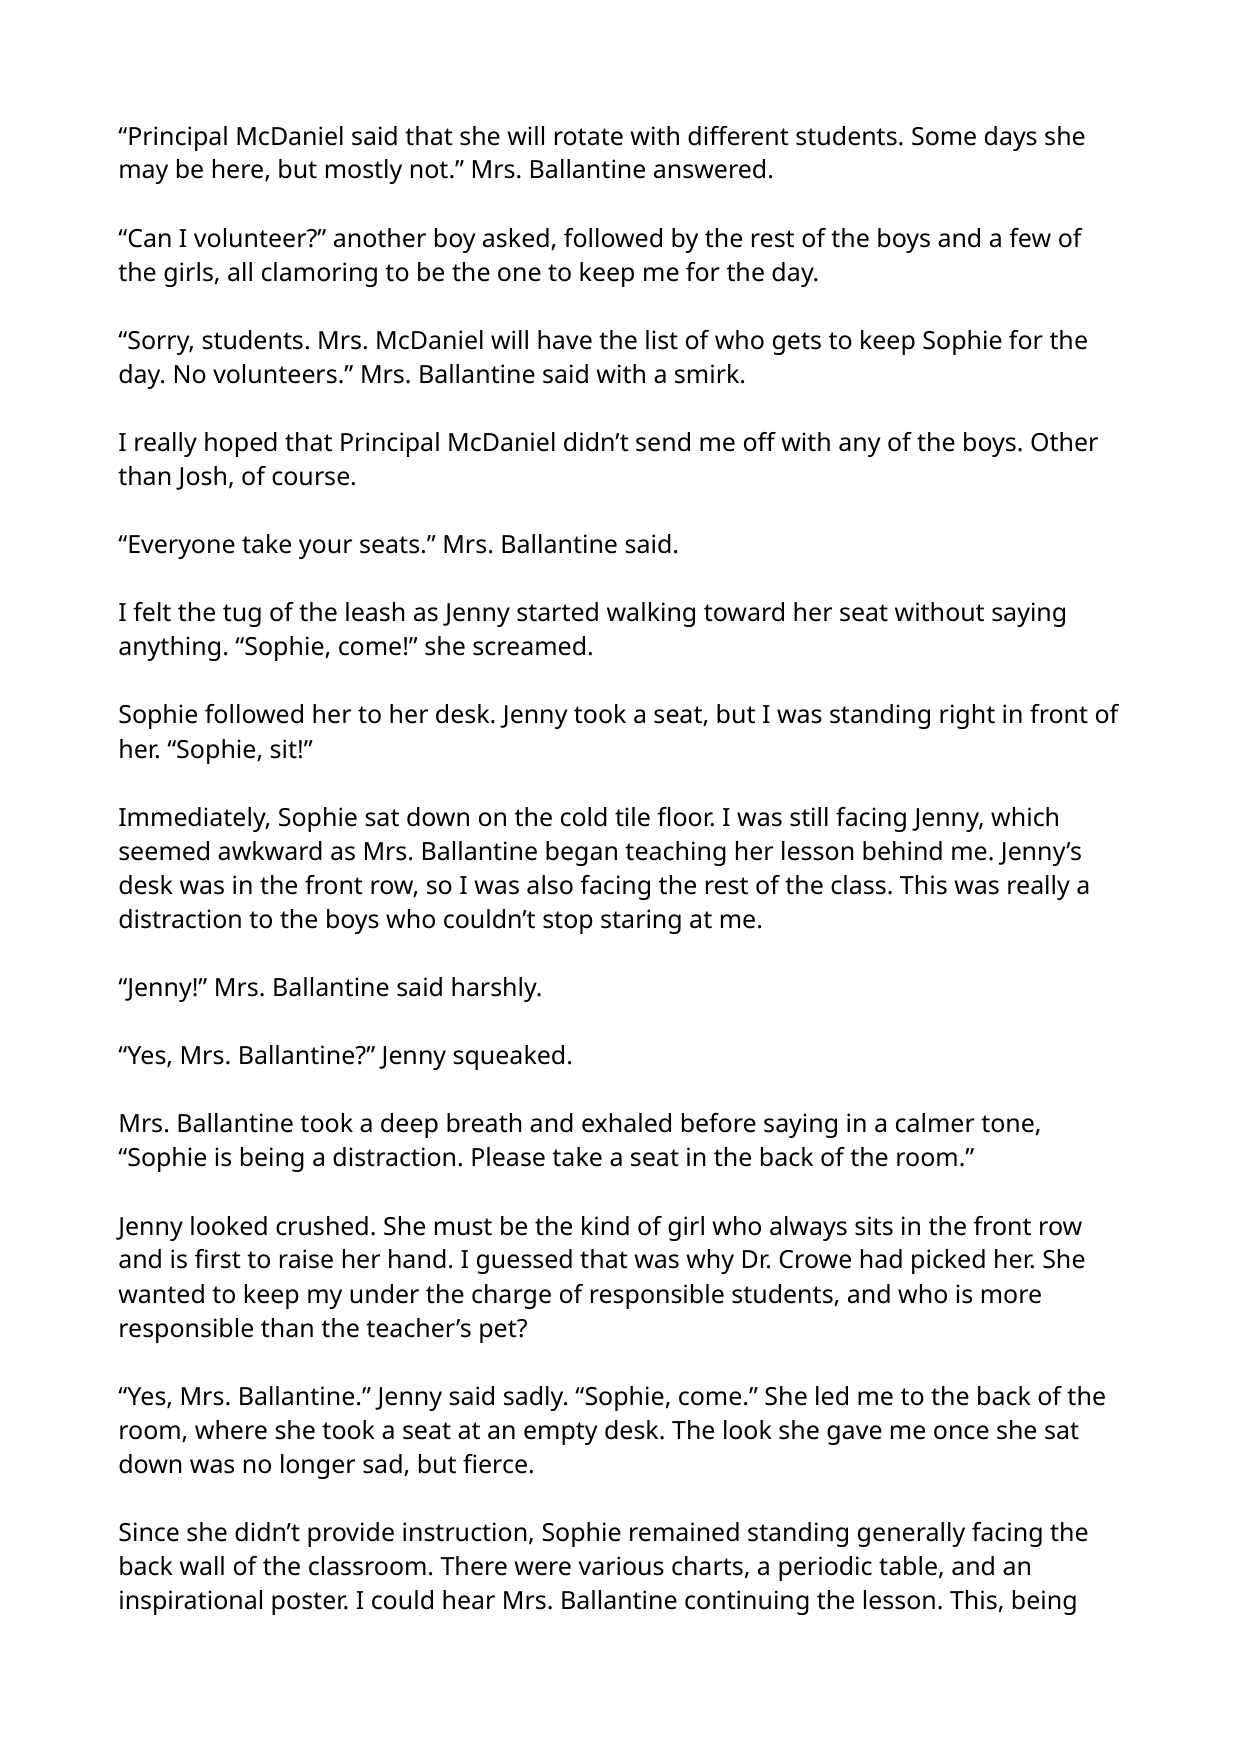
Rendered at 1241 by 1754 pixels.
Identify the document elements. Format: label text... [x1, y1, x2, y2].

text “Sorry, students. Mrs. McDaniel will have the list of who gets to keep Sophie for the day. No volunteers.” Mrs. Ballantine said with a smirk. [118, 322, 1122, 391]
text “Can I volunteer?” another boy asked, followed by the rest of the boys and a few of the girls, all clamoring to be the one to keep me for the day. [118, 220, 1122, 288]
text I really hoped that Principal McDaniel didn’t send me off with any of the boys. Other than Josh, of course. [118, 425, 1122, 493]
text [118, 1515, 1122, 1617]
text “Yes, Mrs. Ballantine.” Jenny said sadly. “Sophie, come.” She led me to the back of the room, where she took a seat at an empty desk. The look she gave me once she sat down was no longer sad, but fierce. [118, 1378, 1122, 1481]
text “Yes, Mrs. Ballantine?” Jenny squeaked. [118, 1038, 1122, 1072]
text Immediately, Sophie sat down on the cold tile floor. I was still facing Jenny, which seemed awkward as Mrs. Ballantine began teaching her lesson behind me. Jenny’s desk was in the front row, so I was also facing the rest of the class. This was really a distraction to the boys who couldn’t stop staring at me. [118, 799, 1122, 936]
text “Principal McDaniel said that she will rotate with different students. Some days she may be here, but mostly not.” Mrs. Ballantine answered. [118, 118, 1122, 186]
text Sophie followed her to her desk. Jenny took a seat, but I was standing right in front of her. “Sophie, sit!” [118, 697, 1122, 765]
text “Everyone take your seats.” Mrs. Ballantine said. [118, 527, 1122, 561]
text “Jenny!” Mrs. Ballantine said harshly. [118, 970, 1122, 1004]
text Jenny looked crushed. She must be the kind of girl who always sits in the front row and is first to raise her hand. I guessed that was why Dr. Crowe had picked her. She wanted to keep my under the charge of responsible students, and who is more responsible than the teacher’s pet? [118, 1208, 1122, 1344]
text Mrs. Ballantine took a deep breath and exhaled before saying in a calmer tone, “Sophie is being a distraction. Please take a seat in the back of the room.” [118, 1106, 1122, 1174]
text I felt the tug of the leash as Jenny started walking toward her seat without saying anything. “Sophie, come!” she screamed. [118, 595, 1122, 663]
